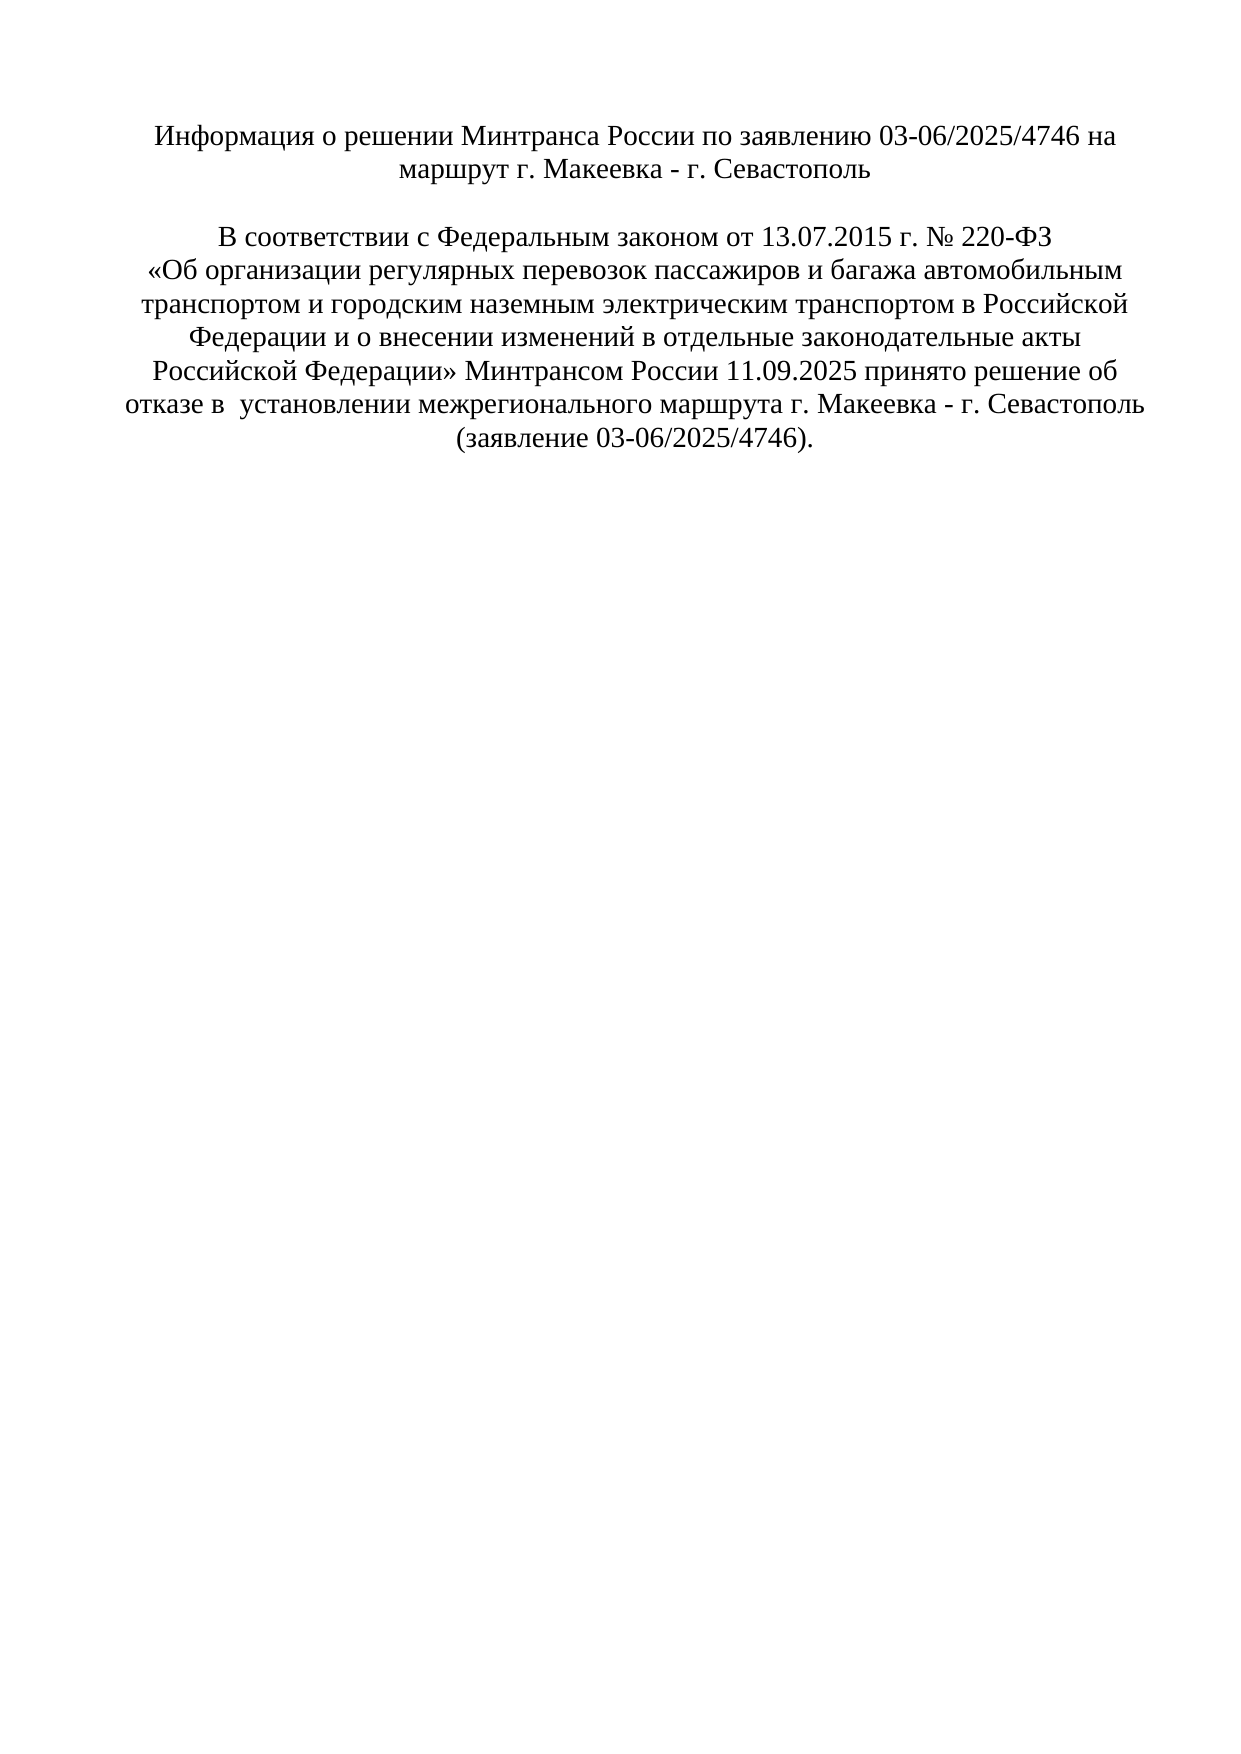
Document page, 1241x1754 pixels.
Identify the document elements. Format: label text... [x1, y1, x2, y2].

text В соответствии с Федеральным законом от 13.07.2015 г. № 220-ФЗ «Об организации регулярных перевозок пассажиров и багажа автомобильным транспортом и городским наземным электрическим транспортом в Российской Федерации и о внесении изменений в отдельные законодательные акты Российской Федерации» Минтрансом России 11.09.2025 принято решение об отказе в установлении межрегионального маршрута г. Макеевка - г. Севастополь (заявление 03-06/2025/4746). [118, 219, 1152, 453]
text Информация о решении Минтранса России по заявлению 03-06/2025/4746 на маршрут г. Макеевка - г. Севастополь [118, 118, 1152, 185]
